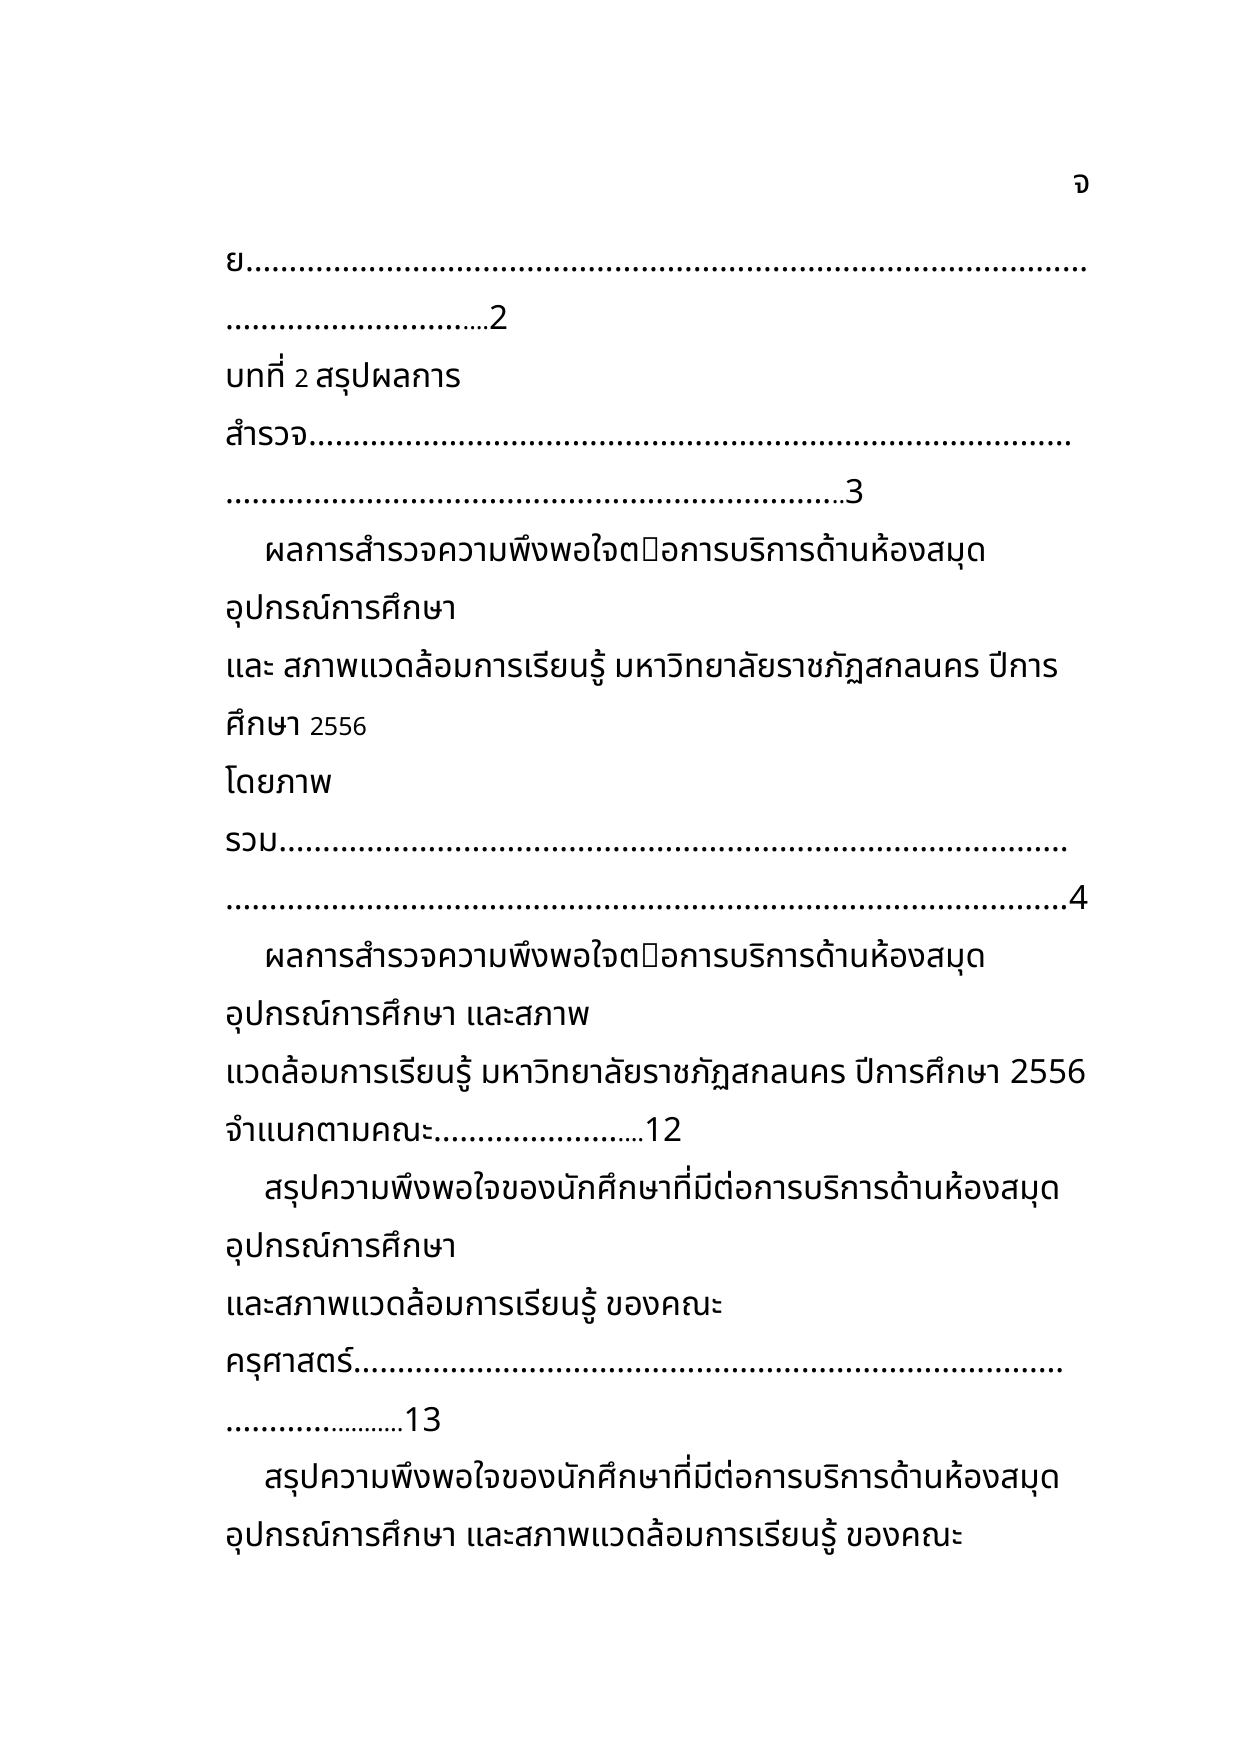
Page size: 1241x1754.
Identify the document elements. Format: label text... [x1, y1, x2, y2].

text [225, 236, 1090, 344]
text แวดล้อมการเรียนรู้ มหาวิทยาลัยราชภัฏสกลนคร ปีการศึกษา 2556 จำแนกตามคณะ………………….…12 [225, 1047, 1090, 1156]
text สรุปความพึงพอใจของนักศึกษาที่มีต่อการบริการด้านห้องสมุด อุปกรณ์การศึกษา [225, 1164, 1090, 1272]
text ผลการสํารวจความพึงพอใจตอการบริการด้านห้องสมุด อุปกรณ์การศึกษา และ สภาพแวดล้อมการเรียนรู้ มหาวิทยาลัยราชภัฏสกลนคร ปีการศึกษา 2556 โดยภาพรวม……………………………………………………………………………………………………………………………………………………………………4 [225, 526, 1090, 924]
text ผลการสํารวจความพึงพอใจตอการบริการด้านห้องสมุด อุปกรณ์การศึกษา และสภาพ [225, 932, 1090, 1040]
text บทที่ 2 สรุปผลการสำรวจ…………………………………………………………………………………………………………………………………………..3 [225, 352, 1090, 518]
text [225, 1453, 1090, 1562]
text และสภาพแวดล้อมการเรียนรู้ ของคณะครุศาสตร์………………………………………………………………………………….……….13 [225, 1279, 1090, 1446]
